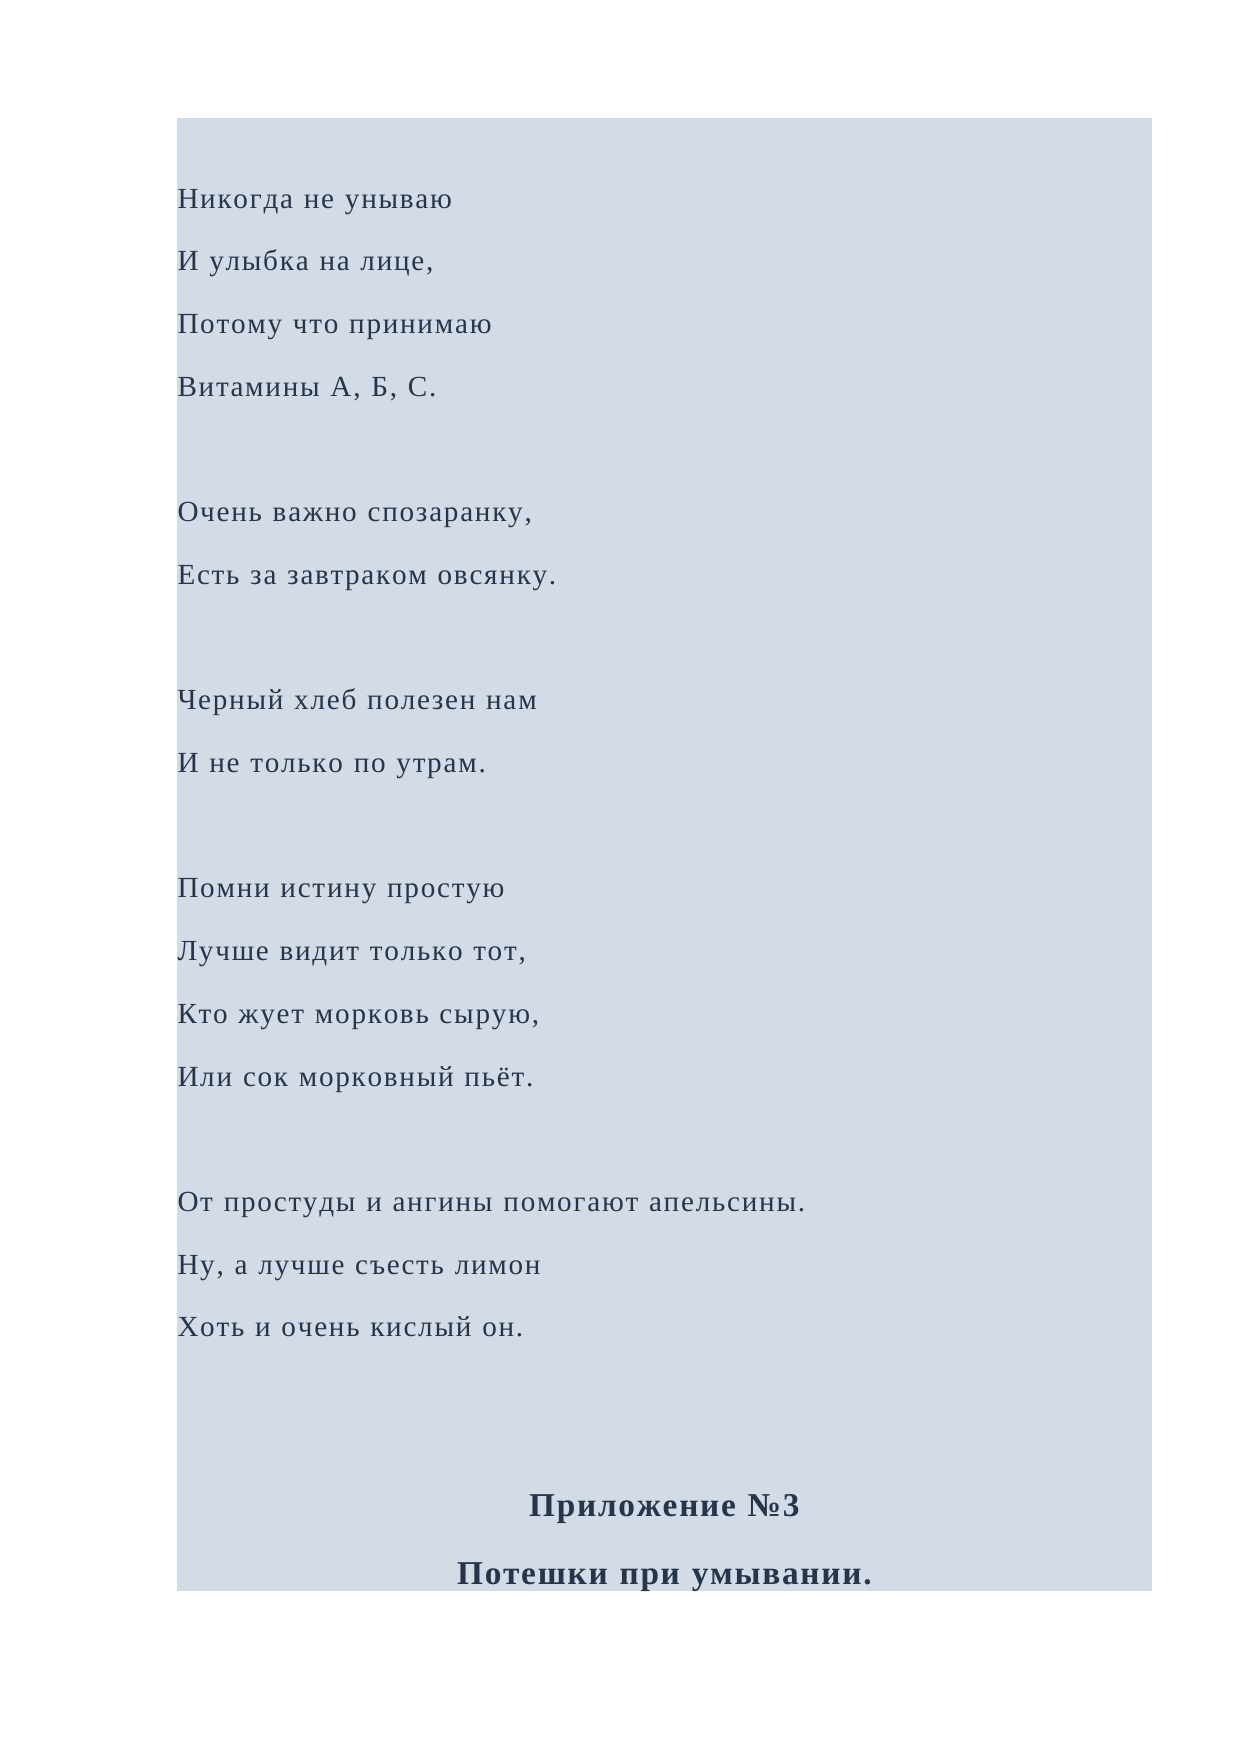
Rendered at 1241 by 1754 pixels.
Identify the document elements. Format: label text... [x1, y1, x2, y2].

text Витамины А, Б, С. [177, 369, 1152, 402]
text И улыбка на лице, [177, 243, 1152, 277]
text Лучше видит только тот, [177, 933, 1152, 967]
text И не только по утрам. [177, 745, 1152, 779]
text От простуды и ангины помогают апельсины. [177, 1184, 1152, 1218]
text Или сок морковный пьёт. [177, 1059, 1152, 1092]
text Хоть и очень кислый он. [177, 1309, 1152, 1343]
text Помни истину простую [177, 871, 1152, 904]
text Есть за завтраком овсянку. [177, 557, 1152, 591]
text Никогда не унываю [177, 181, 1152, 214]
text Потешки при умывании. [177, 1553, 1152, 1591]
text Очень важно спозаранку, [177, 494, 1152, 528]
text Приложение №3 [177, 1485, 1152, 1524]
text Ну, а лучше съесть лимон [177, 1247, 1152, 1280]
text Потому что принимаю [177, 306, 1152, 340]
text Кто жует морковь сырую, [177, 996, 1152, 1029]
text Черный хлеб полезен нам [177, 682, 1152, 716]
